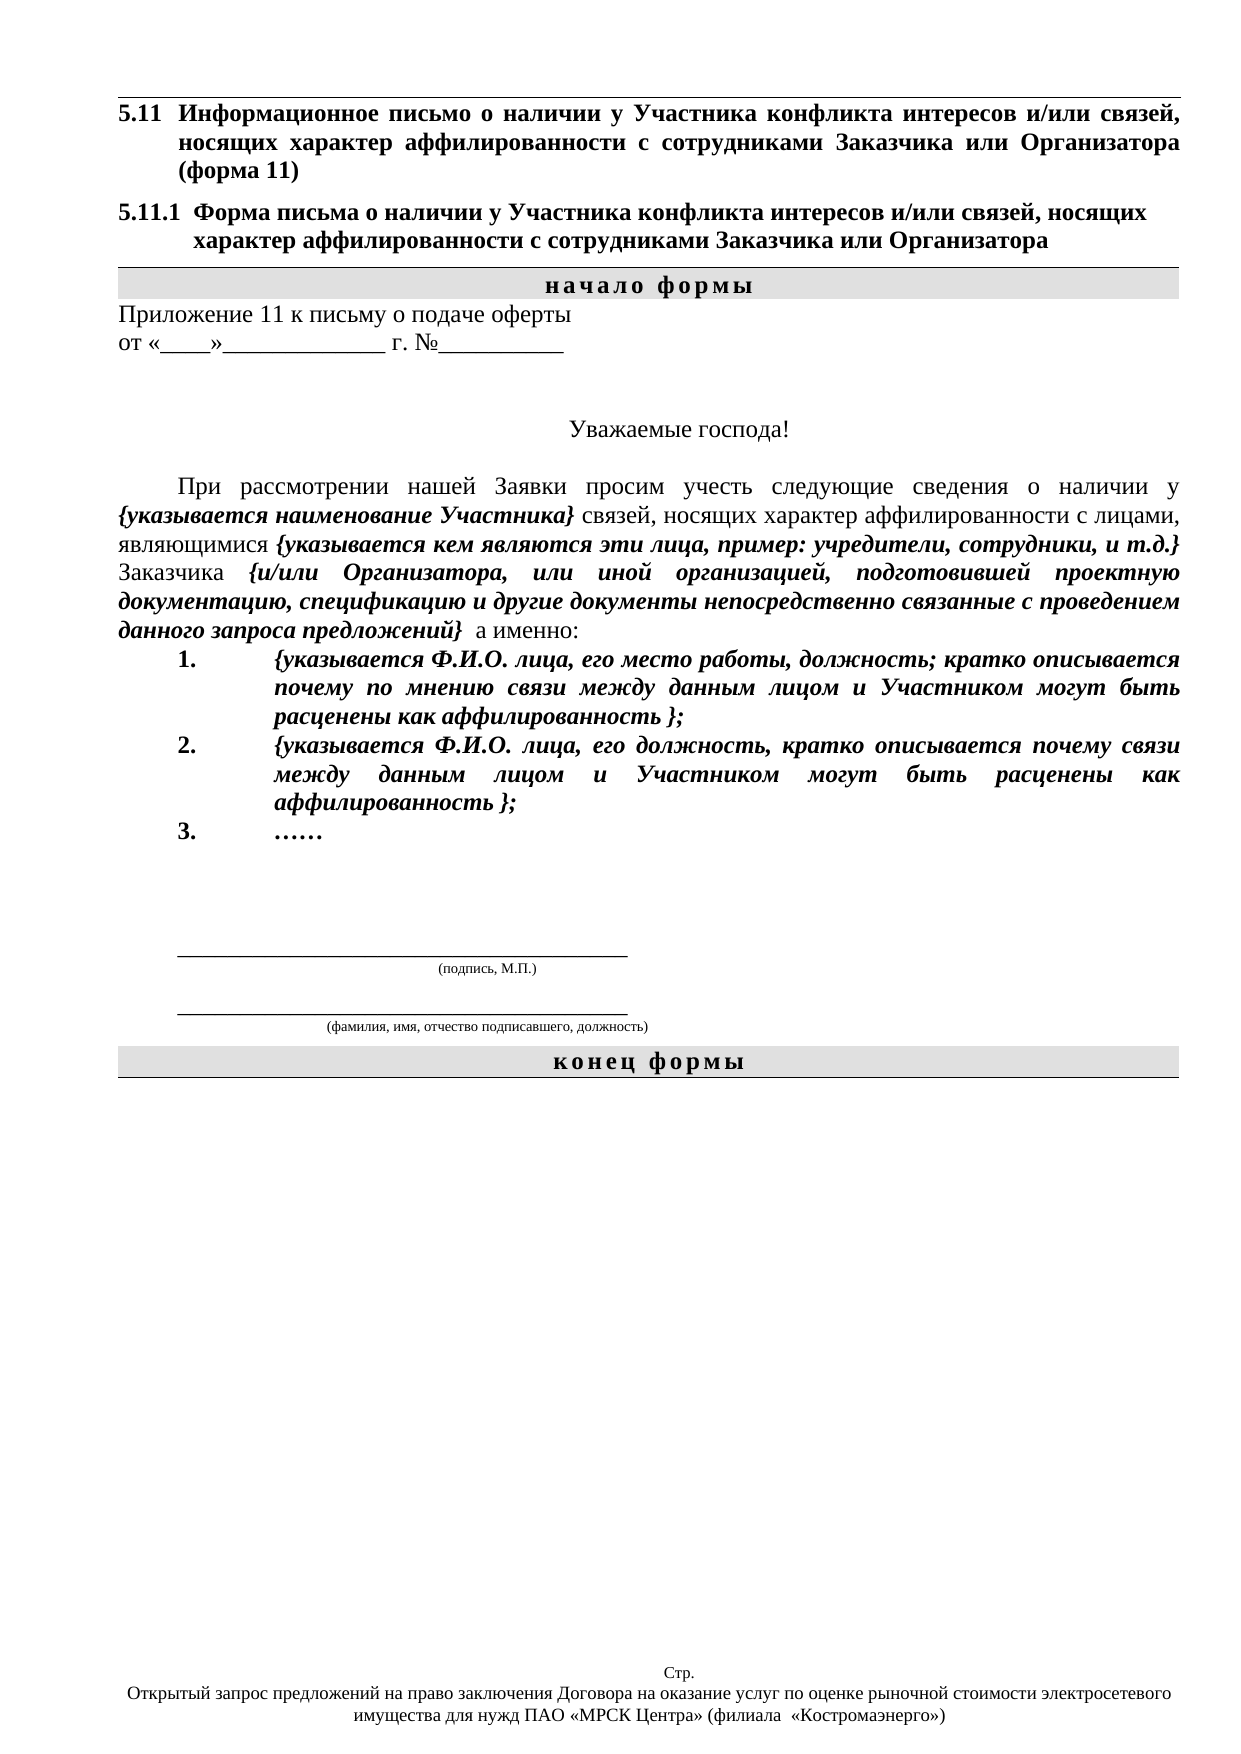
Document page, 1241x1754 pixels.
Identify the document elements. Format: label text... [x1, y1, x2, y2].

text Уважаемые господа! [118, 414, 1181, 442]
subtitle Информационное письмо о наличии у Участника конфликта интересов и/или связей, носящих характер аффилированности с сотрудниками Заказчика или Организатора (форма 11) [118, 98, 1181, 184]
list {указывается Ф.И.О. лица, его должность, кратко описывается почему связи между данным лицом и Участником могут быть расценены как аффилированность }; [177, 730, 1181, 816]
text конец формы [118, 1046, 1179, 1077]
text ____________________________________ [118, 989, 1181, 1017]
text При рассмотрении нашей Заявки просим учесть следующие сведения о наличии у {указывается наименование Участника} связей, носящих характер аффилированности с лицами, являющимися {указывается кем являются эти лица, пример: учредители, сотрудники, и т.д.} Заказчика {и/или Организатора, или иной организацией, подготовившей проектную документацию, спецификацию и другие документы непосредственно связанные с проведением данного запроса предложений} а именно: [118, 471, 1181, 644]
text Приложение 11 к письму о подаче оферты от «____»_____________ г. №__________ [118, 299, 1181, 356]
text начало формы [118, 268, 1179, 299]
text ____________________________________ [118, 931, 1181, 960]
text (фамилия, имя, отчество подписавшего, должность) [118, 1017, 797, 1046]
text (подпись, М.П.) [118, 960, 797, 989]
subtitle Форма письма о наличии у Участника конфликта интересов и/или связей, носящих характер аффилированности с сотрудниками Заказчика или Организатора [118, 197, 1181, 254]
list …… [177, 816, 1181, 845]
list {указывается Ф.И.О. лица, его место работы, должность; кратко описывается почему по мнению связи между данным лицом и Участником могут быть расценены как аффилированность }; [177, 644, 1181, 730]
